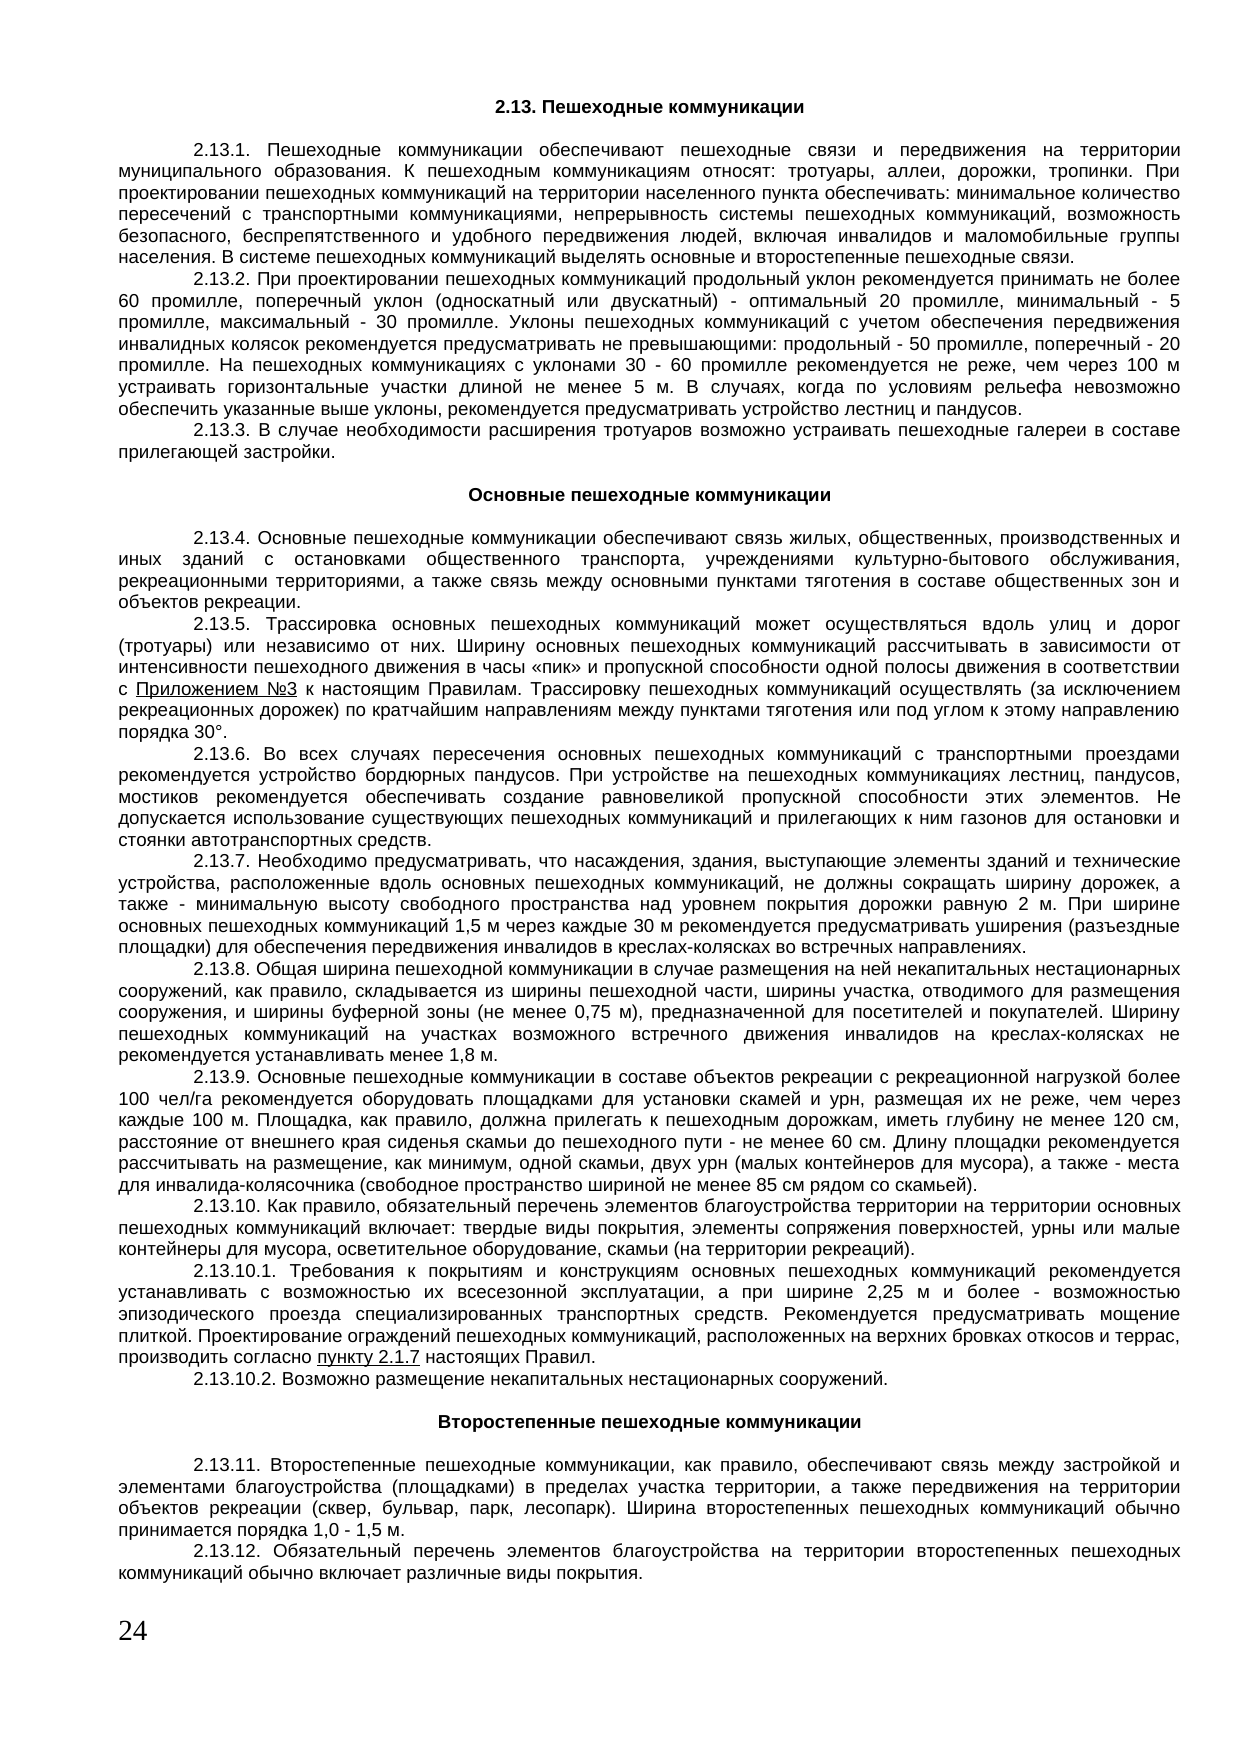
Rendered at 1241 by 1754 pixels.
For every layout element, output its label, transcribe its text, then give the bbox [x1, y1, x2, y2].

text 2.13.10.2. Возможно размещение некапитальных нестационарных сооружений. [118, 1368, 1181, 1389]
text 2.13.2. При проектировании пешеходных коммуникаций продольный уклон рекомендуется принимать не более 60 промилле, поперечный уклон (односкатный или двускатный) - оптимальный 20 промилле, минимальный - 5 промилле, максимальный - 30 промилле. Уклоны пешеходных коммуникаций с учетом обеспечения передвижения инвалидных колясок рекомендуется предусматривать не превышающими: продольный - 50 промилле, поперечный - 20 промилле. На пешеходных коммуникациях с уклонами 30 - 60 промилле рекомендуется не реже, чем через 100 м устраивать горизонтальные участки длиной не менее 5 м. В случаях, когда по условиям рельефа невозможно обеспечить указанные выше уклоны, рекомендуется предусматривать устройство лестниц и пандусов. [118, 268, 1181, 419]
text Основные пешеходные коммуникации [118, 483, 1181, 505]
text 2.13.10.1. Требования к покрытиям и конструкциям основных пешеходных коммуникаций рекомендуется устанавливать с возможностью их всесезонной эксплуатации, а при ширине 2,25 м и более - возможностью эпизодического проезда специализированных транспортных средств. Рекомендуется предусматривать мощение плиткой. Проектирование ограждений пешеходных коммуникаций, расположенных на верхних бровках откосов и террас, производить согласно пункту 2.1.7 настоящих Правил. [118, 1260, 1181, 1368]
text Второстепенные пешеходные коммуникации [118, 1411, 1181, 1432]
text 2.13.11. Второстепенные пешеходные коммуникации, как правило, обеспечивают связь между застройкой и элементами благоустройства (площадками) в пределах участка территории, а также передвижения на территории объектов рекреации (сквер, бульвар, парк, лесопарк). Ширина второстепенных пешеходных коммуникаций обычно принимается порядка 1,0 - 1,5 м. [118, 1454, 1181, 1540]
text 2.13.5. Трассировка основных пешеходных коммуникаций может осуществляться вдоль улиц и дорог (тротуары) или независимо от них. Ширину основных пешеходных коммуникаций рассчитывать в зависимости от интенсивности пешеходного движения в часы «пик» и пропускной способности одной полосы движения в соответствии с Приложением №3 к настоящим Правилам. Трассировку пешеходных коммуникаций осуществлять (за исключением рекреационных дорожек) по кратчайшим направлениям между пунктами тяготения или под углом к этому направлению порядка 30°. [118, 613, 1181, 742]
text 2.13.7. Необходимо предусматривать, что насаждения, здания, выступающие элементы зданий и технические устройства, расположенные вдоль основных пешеходных коммуникаций, не должны сокращать ширину дорожек, а также - минимальную высоту свободного пространства над уровнем покрытия дорожки равную 2 м. При ширине основных пешеходных коммуникаций 1,5 м через каждые 30 м рекомендуется предусматривать уширения (разъездные площадки) для обеспечения передвижения инвалидов в креслах-колясках во встречных направлениях. [118, 850, 1181, 958]
text 2.13.1. Пешеходные коммуникации обеспечивают пешеходные связи и передвижения на территории муниципального образования. К пешеходным коммуникациям относят: тротуары, аллеи, дорожки, тропинки. При проектировании пешеходных коммуникаций на территории населенного пункта обеспечивать: минимальное количество пересечений с транспортными коммуникациями, непрерывность системы пешеходных коммуникаций, возможность безопасного, беспрепятственного и удобного передвижения людей, включая инвалидов и маломобильные группы населения. В системе пешеходных коммуникаций выделять основные и второстепенные пешеходные связи. [118, 138, 1181, 268]
text 2.13.12. Обязательный перечень элементов благоустройства на территории второстепенных пешеходных коммуникаций обычно включает различные виды покрытия. [118, 1540, 1181, 1583]
text 2.13.10. Как правило, обязательный перечень элементов благоустройства территории на территории основных пешеходных коммуникаций включает: твердые виды покрытия, элементы сопряжения поверхностей, урны или малые контейнеры для мусора, осветительное оборудование, скамьи (на территории рекреаций). [118, 1195, 1181, 1260]
text 2.13. Пешеходные коммуникации [118, 95, 1181, 117]
text 2.13.9. Основные пешеходные коммуникации в составе объектов рекреации с рекреационной нагрузкой более 100 чел/га рекомендуется оборудовать площадками для установки скамей и урн, размещая их не реже, чем через каждые 100 м. Площадка, как правило, должна прилегать к пешеходным дорожкам, иметь глубину не менее 120 см, расстояние от внешнего края сиденья скамьи до пешеходного пути - не менее 60 см. Длину площадки рекомендуется рассчитывать на размещение, как минимум, одной скамьи, двух урн (малых контейнеров для мусора), а также - места для инвалида-колясочника (свободное пространство шириной не менее 85 см рядом со скамьей). [118, 1066, 1181, 1195]
text 2.13.3. В случае необходимости расширения тротуаров возможно устраивать пешеходные галереи в составе прилегающей застройки. [118, 419, 1181, 462]
text 2.13.8. Общая ширина пешеходной коммуникации в случае размещения на ней некапитальных нестационарных сооружений, как правило, складывается из ширины пешеходной части, ширины участка, отводимого для размещения сооружения, и ширины буферной зоны (не менее 0,75 м), предназначенной для посетителей и покупателей. Ширину пешеходных коммуникаций на участках возможного встречного движения инвалидов на креслах-колясках не рекомендуется устанавливать менее 1,8 м. [118, 958, 1181, 1066]
text 2.13.6. Во всех случаях пересечения основных пешеходных коммуникаций с транспортными проездами рекомендуется устройство бордюрных пандусов. При устройстве на пешеходных коммуникациях лестниц, пандусов, мостиков рекомендуется обеспечивать создание равновеликой пропускной способности этих элементов. Не допускается использование существующих пешеходных коммуникаций и прилегающих к ним газонов для остановки и стоянки автотранспортных средств. [118, 742, 1181, 850]
text 2.13.4. Основные пешеходные коммуникации обеспечивают связь жилых, общественных, производственных и иных зданий с остановками общественного транспорта, учреждениями культурно-бытового обслуживания, рекреационными территориями, а также связь между основными пунктами тяготения в составе общественных зон и объектов рекреации. [118, 527, 1181, 613]
